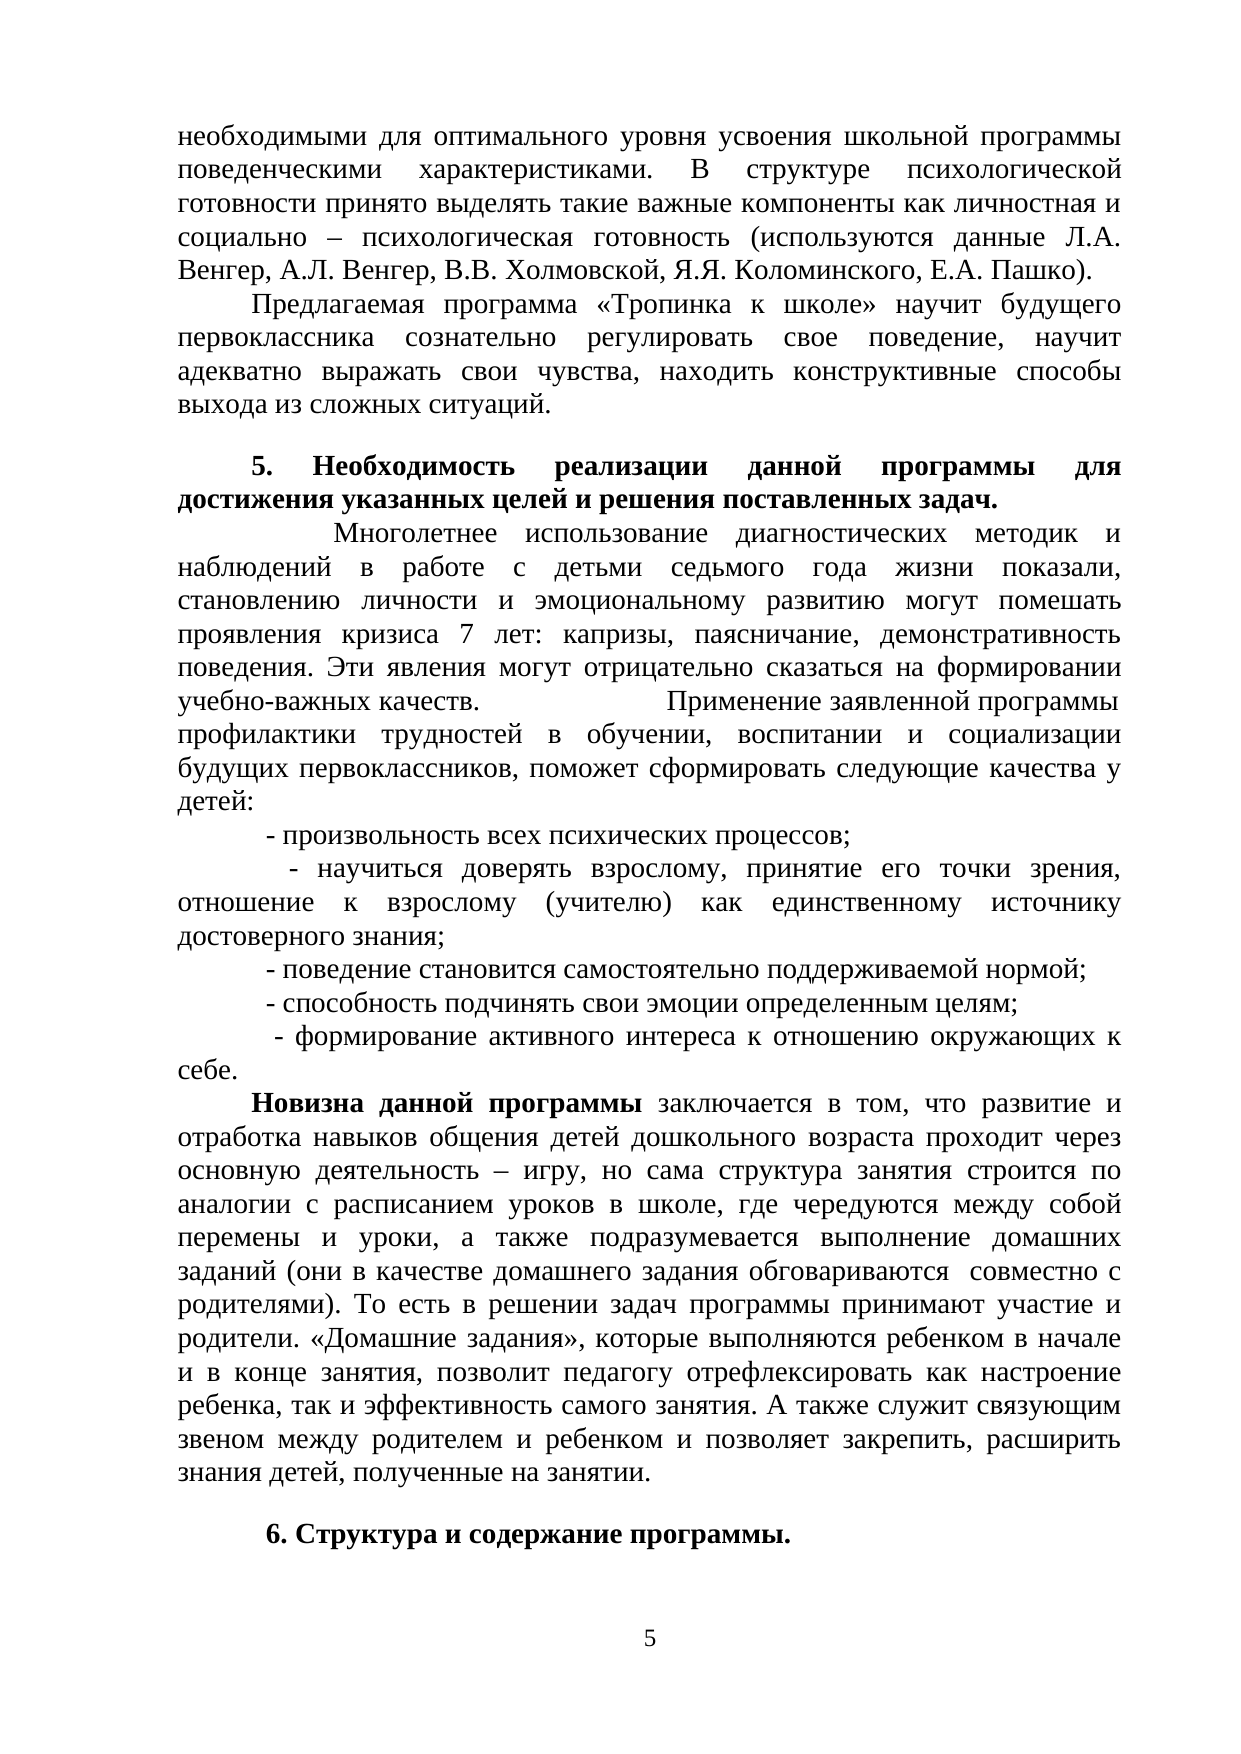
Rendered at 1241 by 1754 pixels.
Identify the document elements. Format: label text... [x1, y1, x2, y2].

text Новизна данной программы заключается в том, что развитие и отработка навыков общения детей дошкольного возраста проходит через основную деятельность – игру, но сама структура занятия строится по аналогии с расписанием уроков в школе, где чередуются между собой перемены и уроки, а также подразумевается выполнение домашних заданий (они в качестве домашнего задания обговариваются совместно с родителями). То есть в решении задач программы принимают участие и родители. «Домашние задания», которые выполняются ребенком в начале и в конце занятия, позволит педагогу отрефлексировать как настроение ребенка, так и эффективность самого занятия. А также служит связующим звеном между родителем и ребенком и позволяет закрепить, расширить знания детей, полученные на занятии. [177, 1085, 1122, 1488]
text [177, 118, 1122, 286]
text 5. Необходимость реализации данной программы для достижения указанных целей и решения поставленных задач. [177, 448, 1122, 515]
text Предлагаемая программа «Тропинка к школе» научит будущего первоклассника сознательно регулировать свое поведение, научит адекватно выражать свои чувства, находить конструктивные способы выхода из сложных ситуаций. [177, 286, 1122, 420]
text - способность подчинять свои эмоции определенным целям; [177, 985, 1122, 1018]
text 6. Структура и содержание программы. [177, 1516, 1122, 1549]
text - формирование активного интереса к отношению окружающих к себе. [177, 1018, 1122, 1085]
text - произвольность всех психических процессов; [177, 817, 1122, 851]
text Многолетнее использование диагностических методик и наблюдений в работе с детьми седьмого года жизни показали, становлению личности и эмоциональному развитию могут помешать проявления кризиса 7 лет: капризы, паясничание, демонстративность поведения. Эти явления могут отрицательно сказаться на формировании учебно-важных качеств. Применение заявленной программы профилактики трудностей в обучении, воспитании и социализации будущих первоклассников, поможет сформировать следующие качества у детей: [177, 515, 1122, 817]
text - поведение становится самостоятельно поддерживаемой нормой; [177, 951, 1122, 985]
text - научиться доверять взрослому, принятие его точки зрения, отношение к взрослому (учителю) как единственному источнику достоверного знания; [177, 851, 1122, 951]
